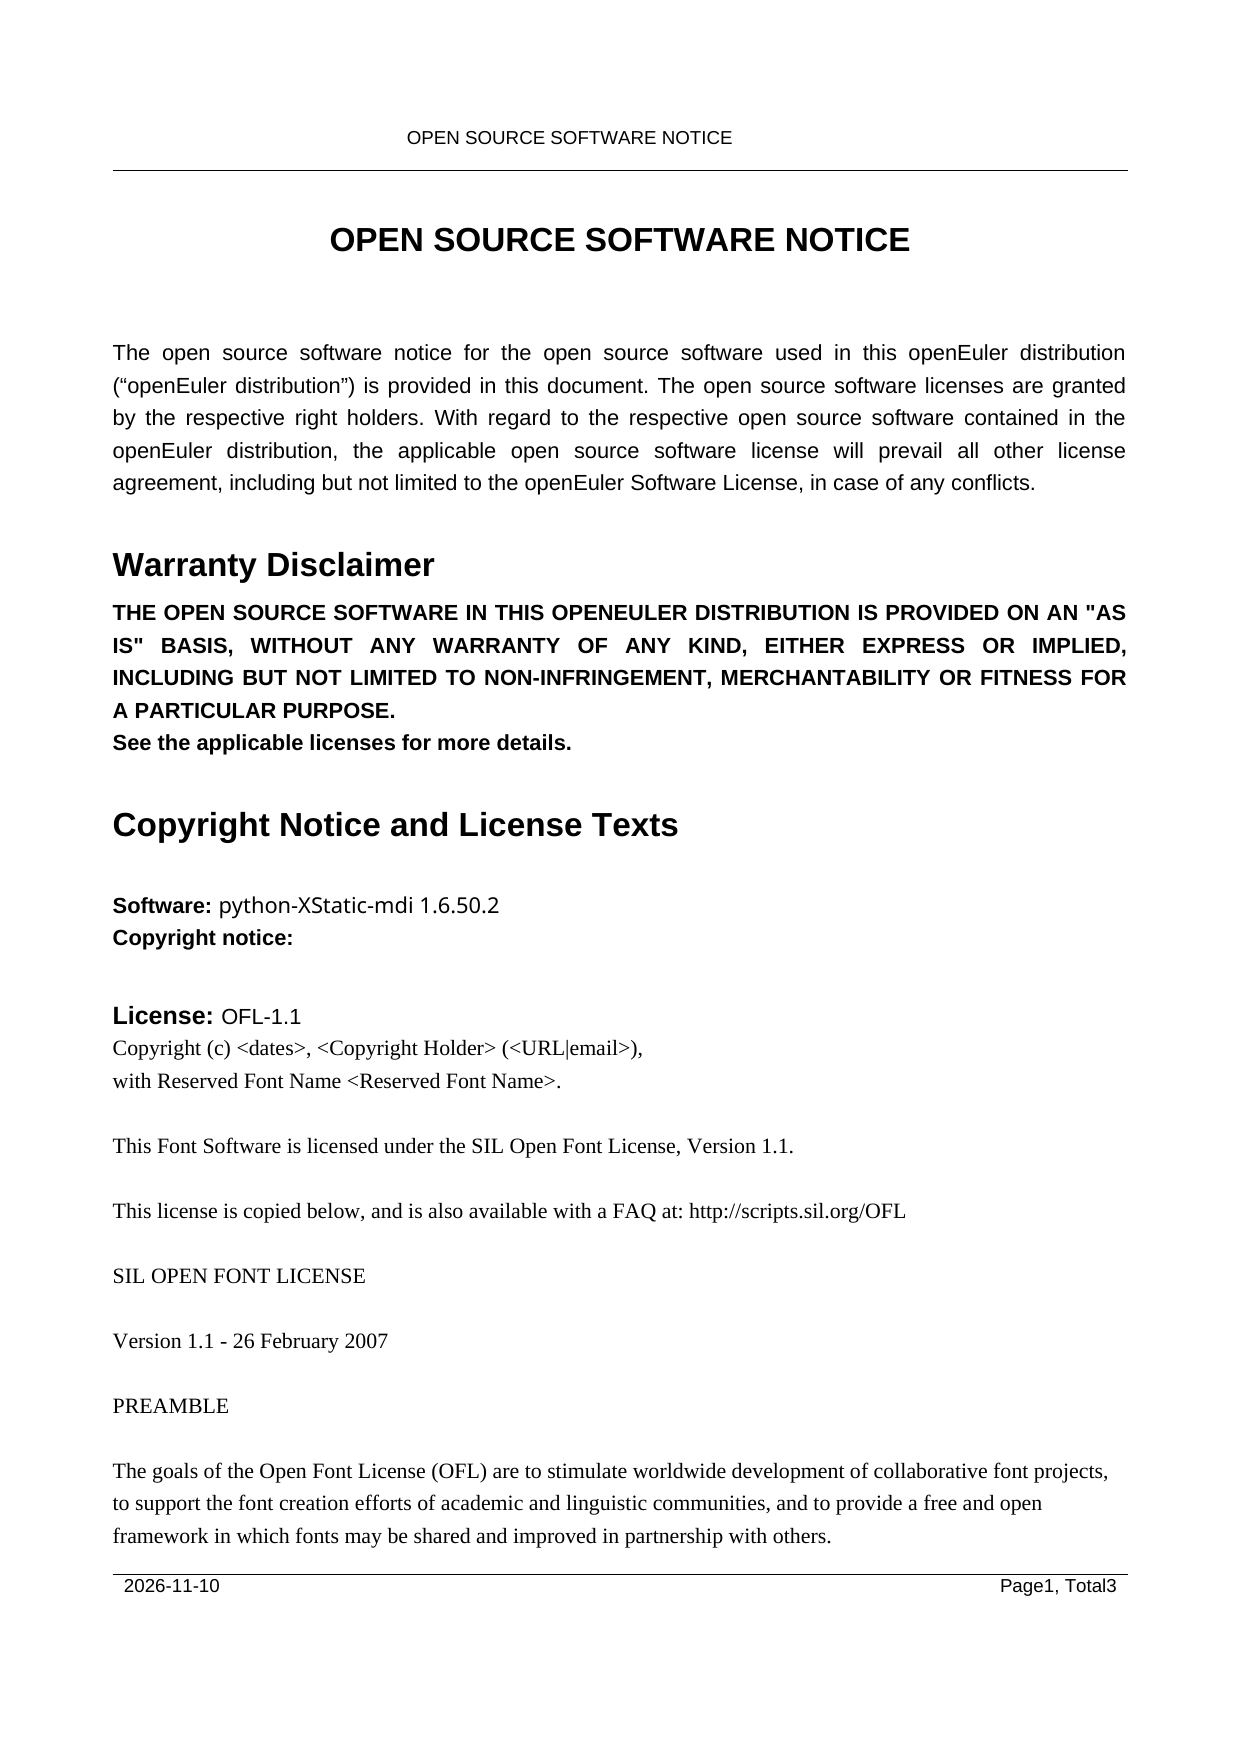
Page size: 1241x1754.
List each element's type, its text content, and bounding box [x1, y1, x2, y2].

text License: OFL-1.1 [112, 999, 1128, 1031]
text THE OPEN SOURCE SOFTWARE IN THIS OPENEULER DISTRIBUTION IS PROVIDED ON AN "AS IS" BASIS, WITHOUT ANY WARRANTY OF ANY KIND, EITHER EXPRESS OR IMPLIED, INCLUDING BUT NOT LIMITED TO NON-INFRINGEMENT, MERCHANTABILITY OR FITNESS FOR A PARTICULAR PURPOSE. See the applicable licenses for more details. [112, 596, 1128, 759]
title Software: python-XStatic-mdi 1.6.50.2 [112, 889, 1128, 921]
text Copyright Notice and License Texts [112, 791, 1128, 856]
text OPEN SOURCE SOFTWARE NOTICE [112, 206, 1128, 271]
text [112, 1031, 1128, 1551]
text Copyright notice: [112, 921, 1128, 954]
text Warranty Disclaimer [112, 531, 1128, 596]
text The open source software notice for the open source software used in this openEuler distribution (“openEuler distribution”) is provided in this document. The open source software licenses are granted by the respective right holders. With regard to the respective open source software contained in the openEuler distribution, the applicable open source software license will prevail all other license agreement, including but not limited to the openEuler Software License, in case of any conflicts. [112, 336, 1128, 499]
